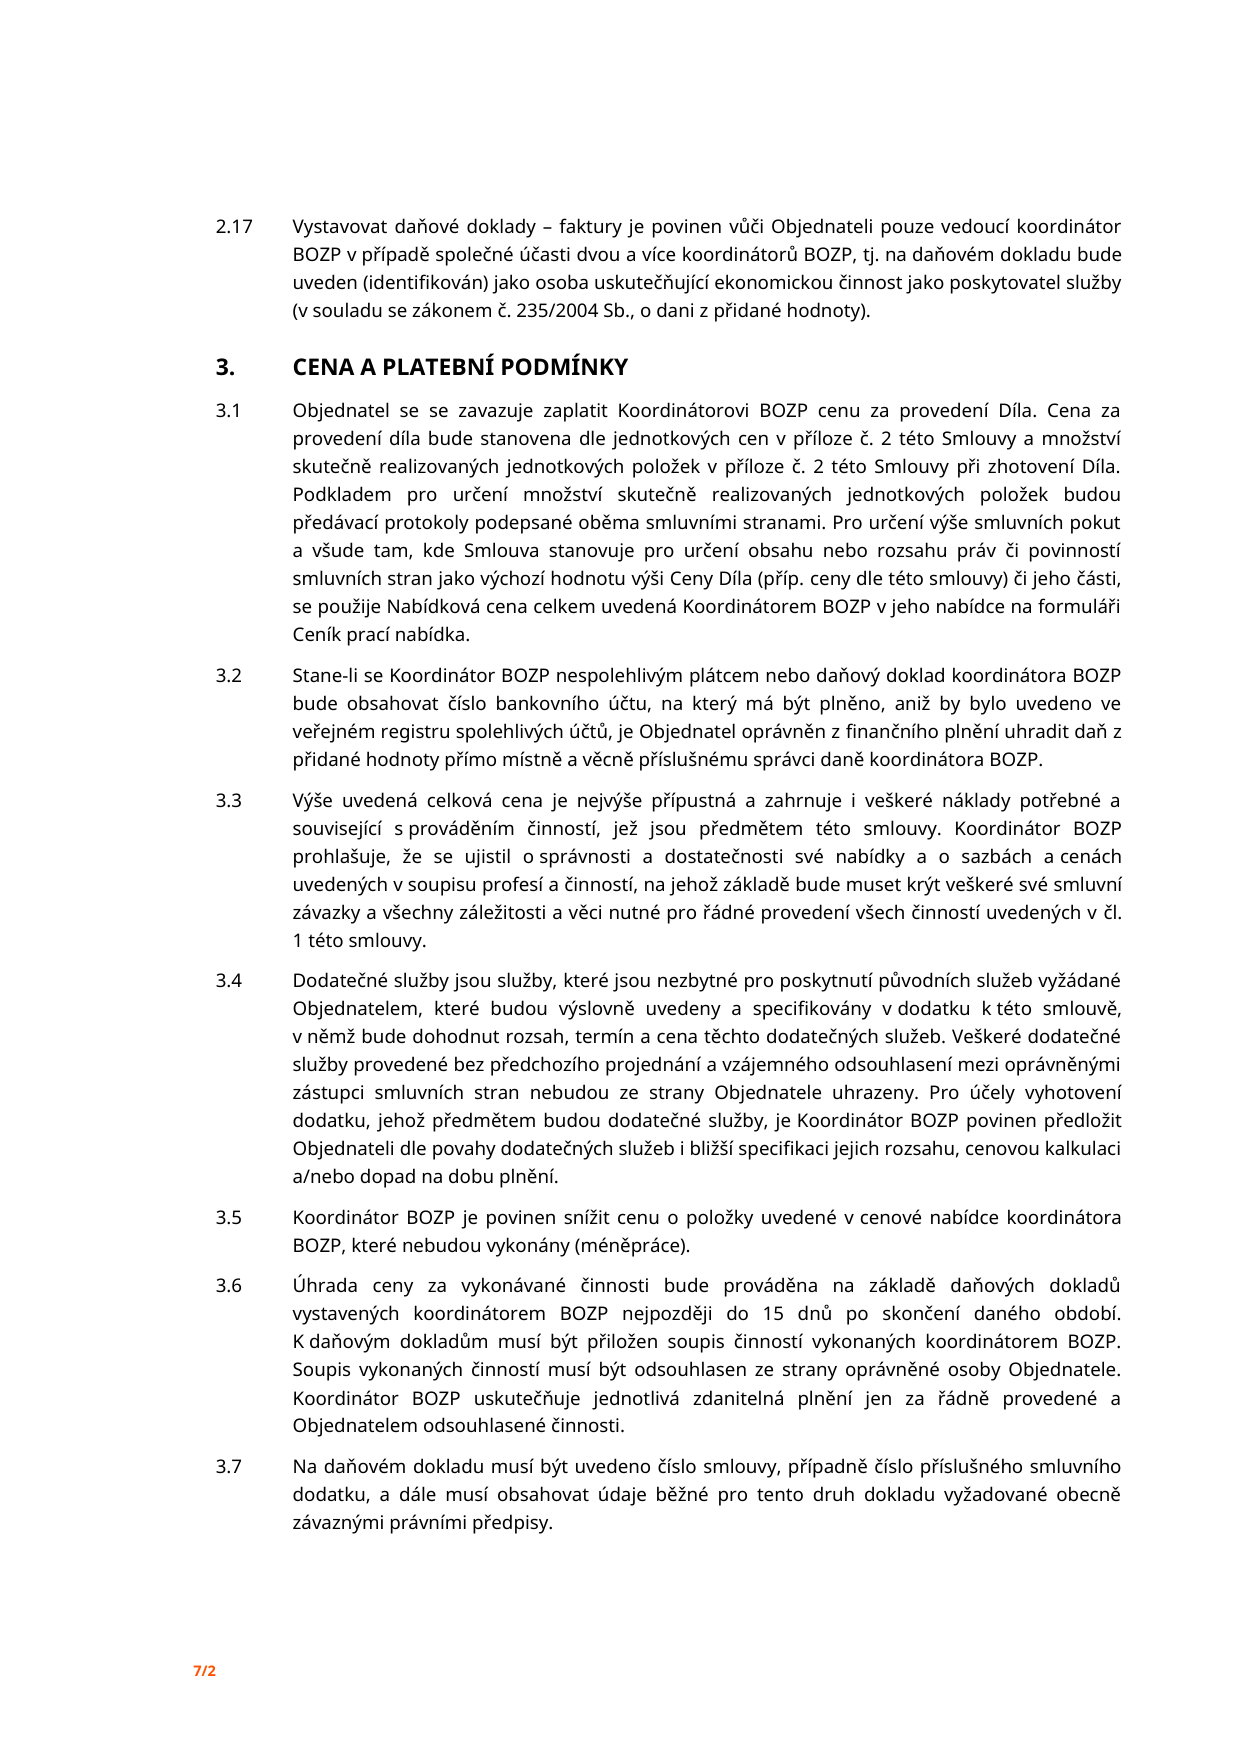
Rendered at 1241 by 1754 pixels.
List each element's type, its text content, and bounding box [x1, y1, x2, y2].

list Úhrada ceny za vykonávané činnosti bude prováděna na základě daňových dokladů vystavených koordinátorem BOZP nejpozději do 15 dnů po skončení daného období. K daňovým dokladům musí být přiložen soupis činností vykonaných koordinátorem BOZP. Soupis vykonaných činností musí být odsouhlasen ze strany oprávněné osoby Objednatele. Koordinátor BOZP uskutečňuje jednotlivá zdanitelná plnění jen za řádně provedené a Objednatelem odsouhlasené činnosti. [216, 1273, 1122, 1438]
list Objednatel se se zavazuje zaplatit Koordinátorovi BOZP cenu za provedení Díla. Cena za provedení díla bude stanovena dle jednotkových cen v příloze č. 2 této Smlouvy a množství skutečně realizovaných jednotkových položek v příloze č. 2 této Smlouvy při zhotovení Díla. Podkladem pro určení množství skutečně realizovaných jednotkových položek budou předávací protokoly podepsané oběma smluvními stranami. Pro určení výše smluvních pokut a všude tam, kde Smlouva stanovuje pro určení obsahu nebo rozsahu práv či povinností smluvních stran jako výchozí hodnotu výši Ceny Díla (příp. ceny dle této smlouvy) či jeho části, se použije Nabídková cena celkem uvedená Koordinátorem BOZP v jeho nabídce na formuláři Ceník prací nabídka. [216, 398, 1122, 647]
list Dodatečné služby jsou služby, které jsou nezbytné pro poskytnutí původních služeb vyžádané Objednatelem, které budou výslovně uvedeny a specifikovány v dodatku k této smlouvě, v němž bude dohodnut rozsah, termín a cena těchto dodatečných služeb. Veškeré dodatečné služby provedené bez předchozího projednání a vzájemného odsouhlasení mezi oprávněnými zástupci smluvních stran nebudou ze strany Objednatele uhrazeny. Pro účely vyhotovení dodatku, jehož předmětem budou dodatečné služby, je Koordinátor BOZP povinen předložit Objednateli dle povahy dodatečných služeb i bližší specifikaci jejich rozsahu, cenovou kalkulaci a/nebo dopad na dobu plnění. [216, 967, 1122, 1189]
list Vystavovat daňové doklady – faktury je povinen vůči Objednateli pouze vedoucí koordinátor BOZP v případě společné účasti dvou a více koordinátorů BOZP, tj. na daňovém dokladu bude uveden (identifikován) jako osoba uskutečňující ekonomickou činnost jako poskytovatel služby (v souladu se zákonem č. 235/2004 Sb., o dani z přidané hodnoty). [216, 214, 1122, 323]
list Stane-li se Koordinátor BOZP nespolehlivým plátcem nebo daňový doklad koordinátora BOZP bude obsahovat číslo bankovního účtu, na který má být plněno, aniž by bylo uvedeno ve veřejném registru spolehlivých účtů, je Objednatel oprávněn z finančního plnění uhradit daň z přidané hodnoty přímo místně a věcně příslušnému správci daně koordinátora BOZP. [216, 662, 1122, 772]
list Výše uvedená celková cena je nejvýše přípustná a zahrnuje i veškeré náklady potřebné a související s prováděním činností, jež jsou předmětem této smlouvy. Koordinátor BOZP prohlašuje, že se ujistil o správnosti a dostatečnosti své nabídky a o sazbách a cenách uvedených v soupisu profesí a činností, na jehož základě bude muset krýt veškeré své smluvní závazky a všechny záležitosti a věci nutné pro řádné provedení všech činností uvedených v čl. 1 této smlouvy. [216, 787, 1122, 952]
list CENA A PLATEBNÍ PODMÍNKY [216, 351, 1122, 382]
list Koordinátor BOZP je povinen snížit cenu o položky uvedené v cenové nabídce koordinátora BOZP, které nebudou vykonány (méněpráce). [216, 1204, 1122, 1258]
list Na daňovém dokladu musí být uvedeno číslo smlouvy, případně číslo příslušného smluvního dodatku, a dále musí obsahovat údaje běžné pro tento druh dokladu vyžadované obecně závaznými právními předpisy. [216, 1453, 1122, 1535]
